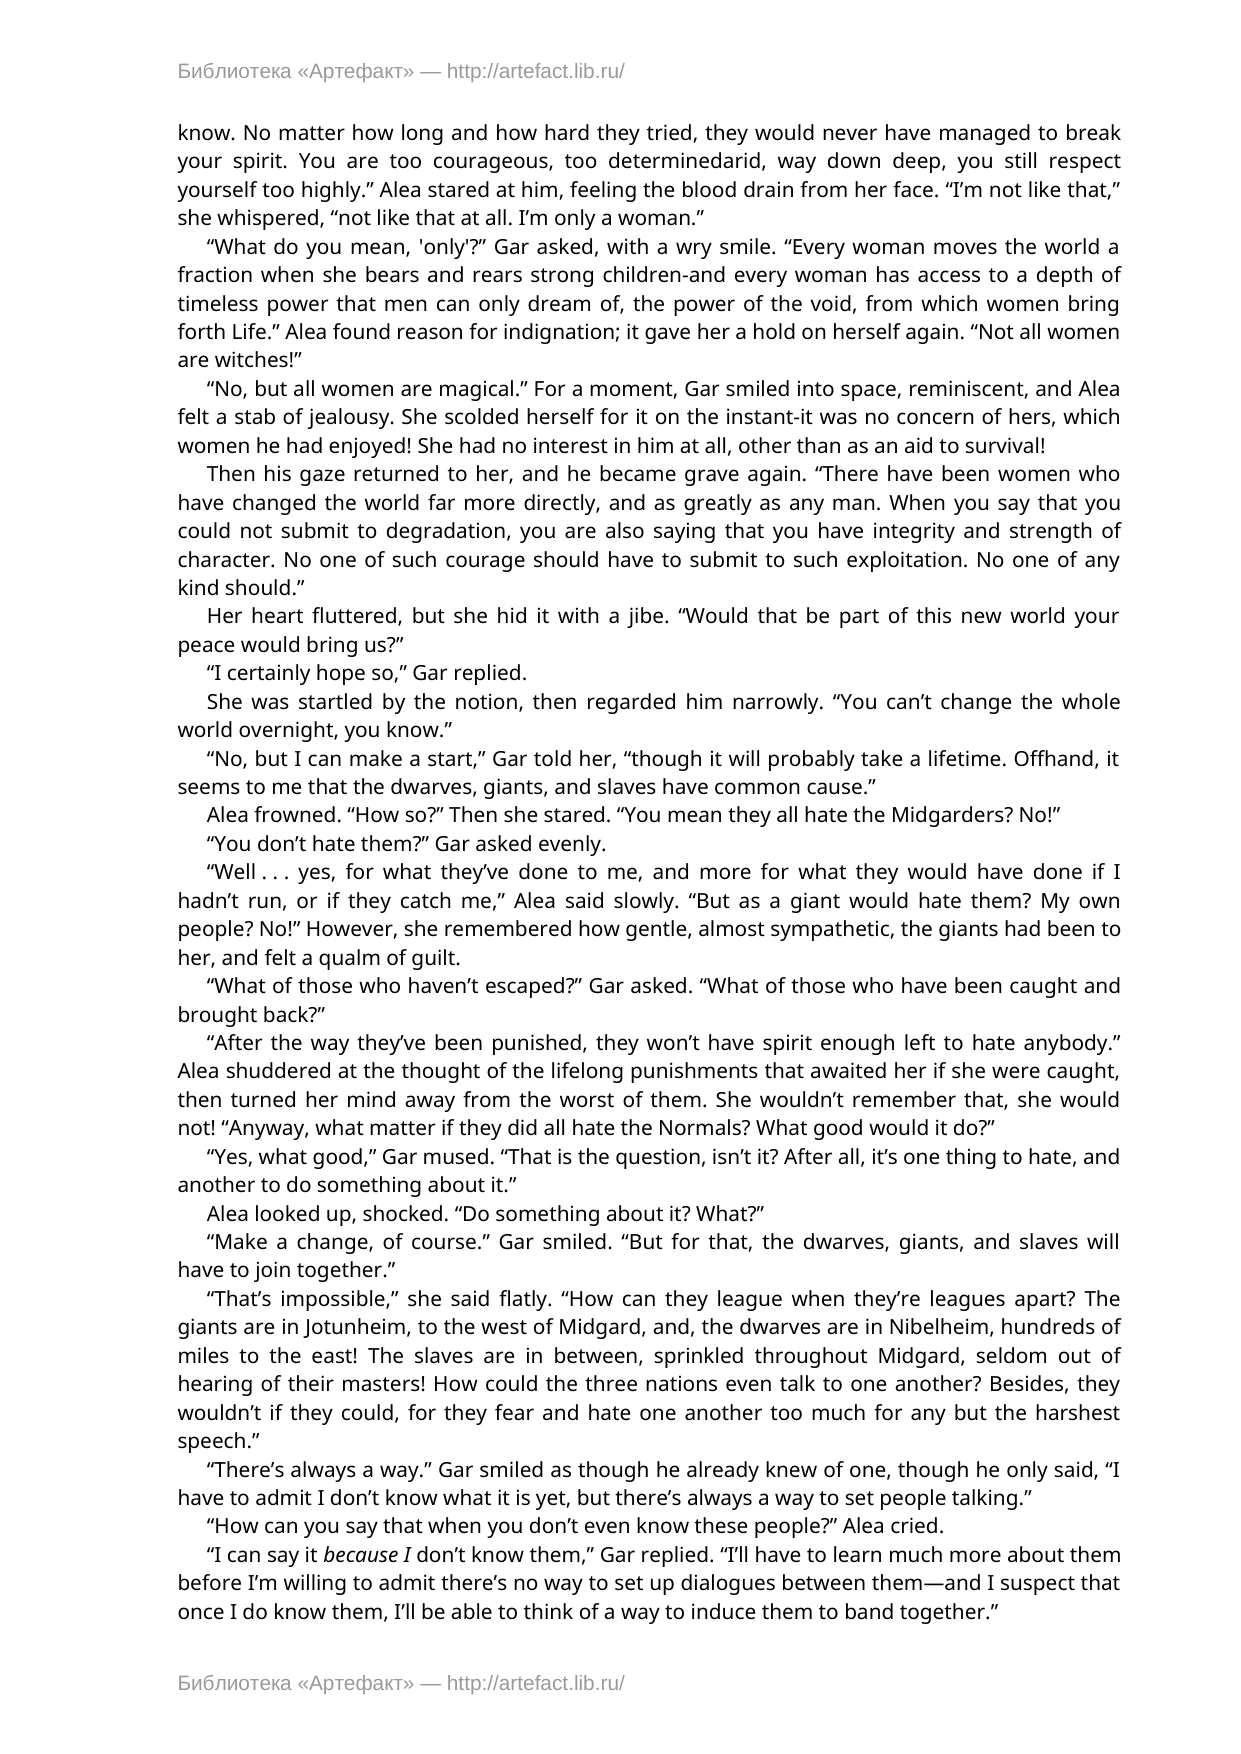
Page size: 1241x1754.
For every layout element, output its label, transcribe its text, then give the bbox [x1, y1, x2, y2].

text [177, 118, 1122, 232]
text “Well . . . yes, for what they’ve done to me, and more for what they would have done if I hadn’t run, or if they catch me,” Alea said slowly. “But as a giant would hate them? My own people? No!” However, she remembered how gentle, almost sympathetic, the giants had been to her, and felt a qualm of guilt. [177, 857, 1122, 971]
text “That’s impossible,” she said flatly. “How can they league when they’re leagues apart? The giants are in Jotunheim, to the west of Midgard, and, the dwarves are in Nibelheim, hundreds of miles to the east! The slaves are in between, sprinkled throughout Midgard, seldom out of hearing of their masters! How could the three nations even talk to one another? Besides, they wouldn’t if they could, for they fear and hate one another too much for any but the harshest speech.” [177, 1284, 1122, 1455]
text “How can you say that when you don’t even know these people?” Alea cried. [177, 1512, 1122, 1540]
text Alea looked up, shocked. “Do something about it? What?” [177, 1199, 1122, 1227]
text “There’s always a way.” Gar smiled as though he already knew of one, though he only said, “I have to admit I don’t know what it is yet, but there’s always a way to set people talking.” [177, 1455, 1122, 1512]
text Her heart fluttered, but she hid it with a jibe. “Would that be part of this new world your peace would bring us?” [177, 602, 1122, 658]
text “No, but all women are magical.” For a moment, Gar smiled into space, reminiscent, and Alea felt a stab of jealousy. She scolded herself for it on the instant-it was no concern of hers, which women he had enjoyed! She had no interest in him at all, other than as an aid to survival! [177, 374, 1122, 459]
text “Yes, what good,” Gar mused. “That is the question, isn’t it? After all, it’s one thing to hate, and another to do something about it.” [177, 1142, 1122, 1199]
text “You don’t hate them?” Gar asked evenly. [177, 829, 1122, 857]
text “After the way they’ve been punished, they won’t have spirit enough left to hate anybody.” Alea shuddered at the thought of the lifelong punishments that awaited her if she were caught, then turned her mind away from the worst of them. She wouldn’t remember that, she would not! “Anyway, what matter if they did all hate the Normals? What good would it do?” [177, 1028, 1122, 1142]
text “I certainly hope so,” Gar replied. [177, 658, 1122, 687]
text Then his gaze returned to her, and he became grave again. “There have been women who have changed the world far more directly, and as greatly as any man. When you say that you could not submit to degradation, you are also saying that you have integrity and strength of character. No one of such courage should have to submit to such exploitation. No one of any kind should.” [177, 459, 1122, 602]
text Alea frowned. “How so?” Then she stared. “You mean they all hate the Midgarders? No!” [177, 801, 1122, 829]
text She was startled by the notion, then regarded him narrowly. “You can’t change the whole world overnight, you know.” [177, 687, 1122, 744]
text “What do you mean, 'only'?” Gar asked, with a wry smile. “Every woman moves the world a fraction when she bears and rears strong children-and every woman has access to a depth of timeless power that men can only dream of, the power of the void, from which women bring forth Life.” Alea found reason for indignation; it gave her a hold on herself again. “Not all women are witches!” [177, 232, 1122, 374]
text “I can say it because I don’t know them,” Gar replied. “I’ll have to learn much more about them before I’m willing to admit there’s no way to set up dialogues between them—and I suspect that once I do know them, I’ll be able to think of a way to induce them to band together.” [177, 1540, 1122, 1625]
text “No, but I can make a start,” Gar told her, “though it will probably take a lifetime. Offhand, it seems to me that the dwarves, giants, and slaves have common cause.” [177, 744, 1122, 801]
text “Make a change, of course.” Gar smiled. “But for that, the dwarves, giants, and slaves will have to join together.” [177, 1227, 1122, 1284]
text “What of those who haven’t escaped?” Gar asked. “What of those who have been caught and brought back?” [177, 971, 1122, 1028]
